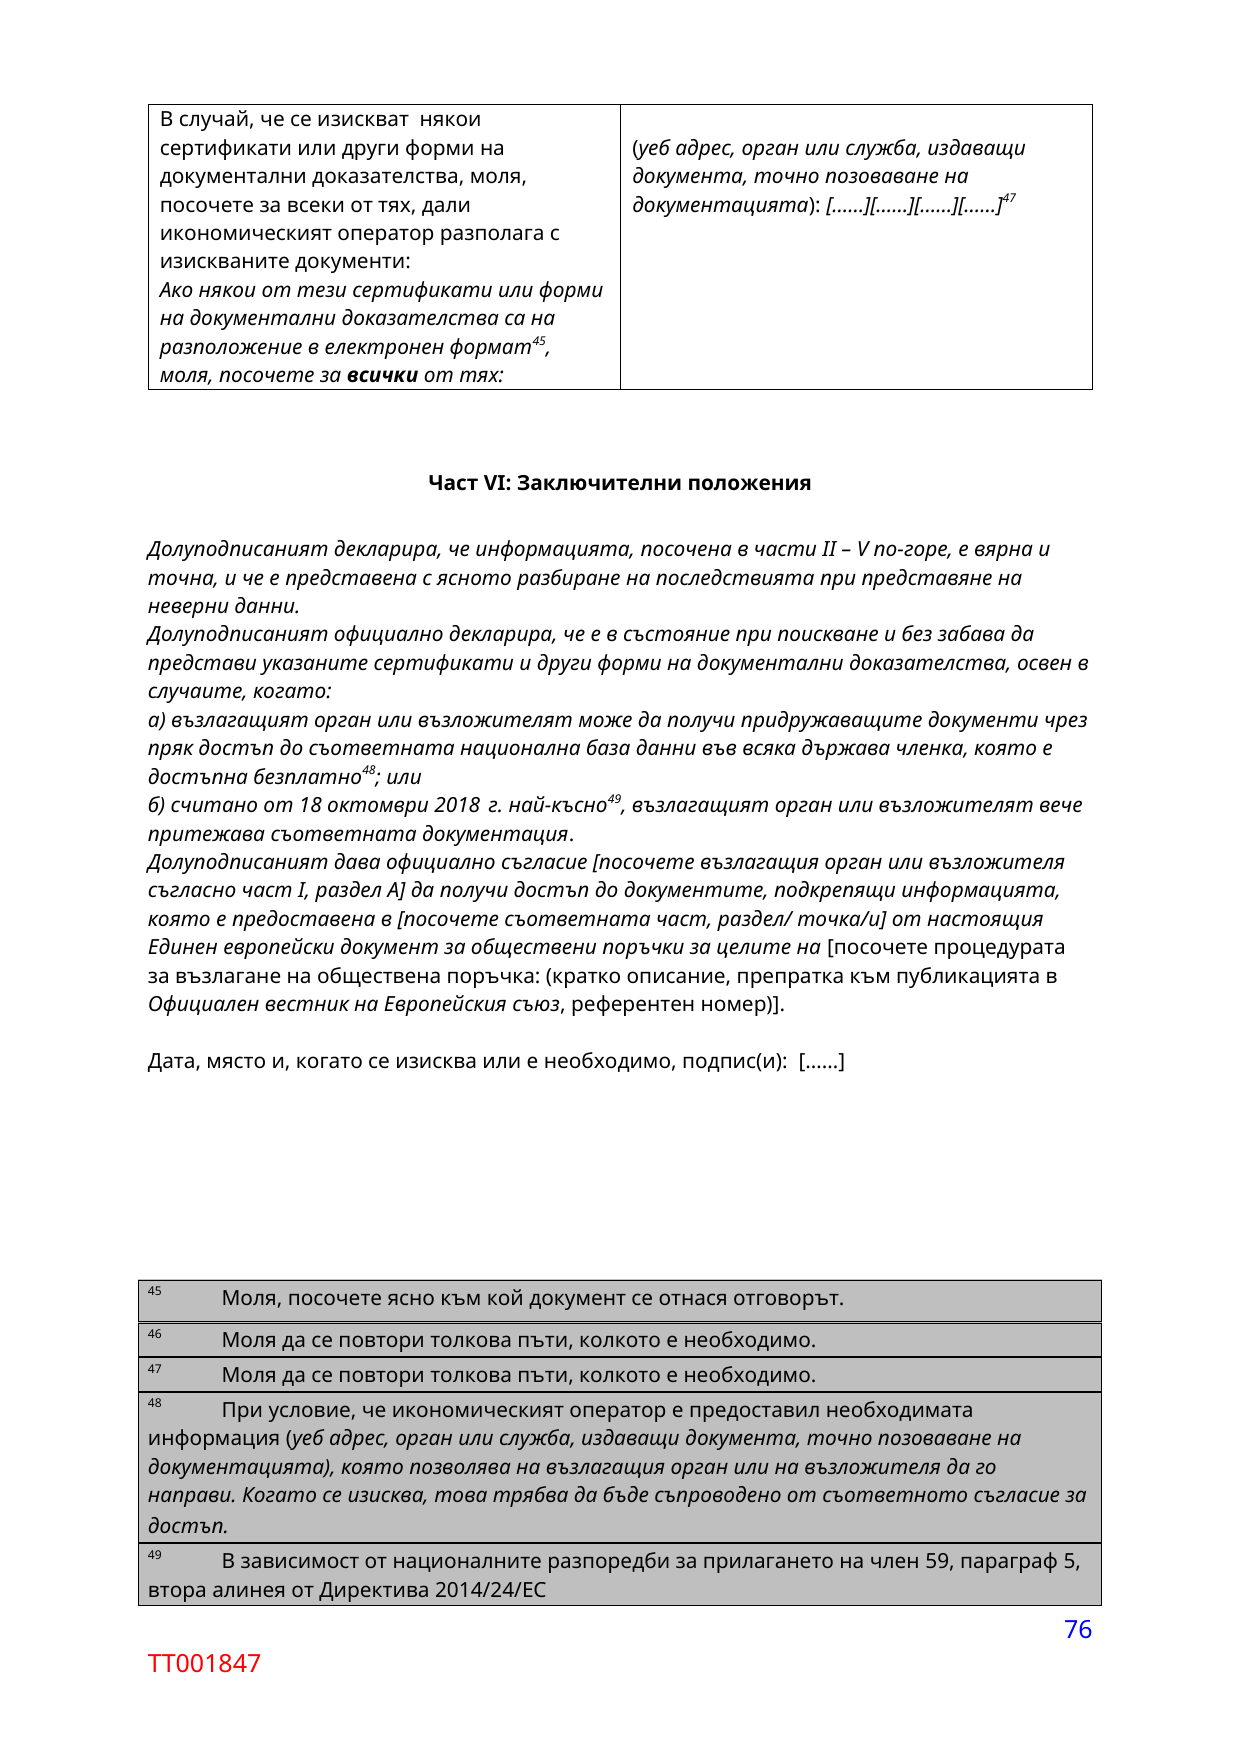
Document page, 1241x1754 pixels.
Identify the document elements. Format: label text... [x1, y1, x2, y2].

text а) възлагащият орган или възложителят може да получи придружаващите документи чрез пряк достъп до съответната национална база данни във всяка държава членка, която е достъпна безплатно; или [148, 705, 1092, 790]
text Долуподписаният декларира, че информацията, посочена в части II – V по-горе, е вярна и точна, и че е представена с ясното разбиране на последствията при представяне на неверни данни. [148, 534, 1092, 619]
text Долуподписаният официално декларира, че е в състояние при поискване и без забава да представи указаните сертификати и други форми на документални доказателства, освен в случаите, когато: [148, 619, 1092, 705]
text б) считано от 18 октомври 2018 г. най-късно, възлагащият орган или възложителят вече притежава съответната документация. [148, 790, 1092, 847]
text Дата, място и, когато се изисква или е необходимо, подпис(и): [……] [148, 1046, 1092, 1074]
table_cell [149, 105, 620, 389]
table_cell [621, 105, 1092, 389]
text Част VI: Заключителни положения [148, 468, 1092, 497]
text Долуподписаният дава официално съгласие [посочете възлагащия орган или възложителя съгласно част I, раздел A] да получи достъп до документите, подкрепящи информацията, която е предоставена в [посочете съответната част, раздел/ точка/и] от настоящия Единен европейски документ за обществени поръчки за целите на [посочете процедурата за възлагане на обществена поръчка: (кратко описание, препратка към публикацията в Официален вестник на Европейския съюз, референтен номер)]. [148, 847, 1092, 1018]
